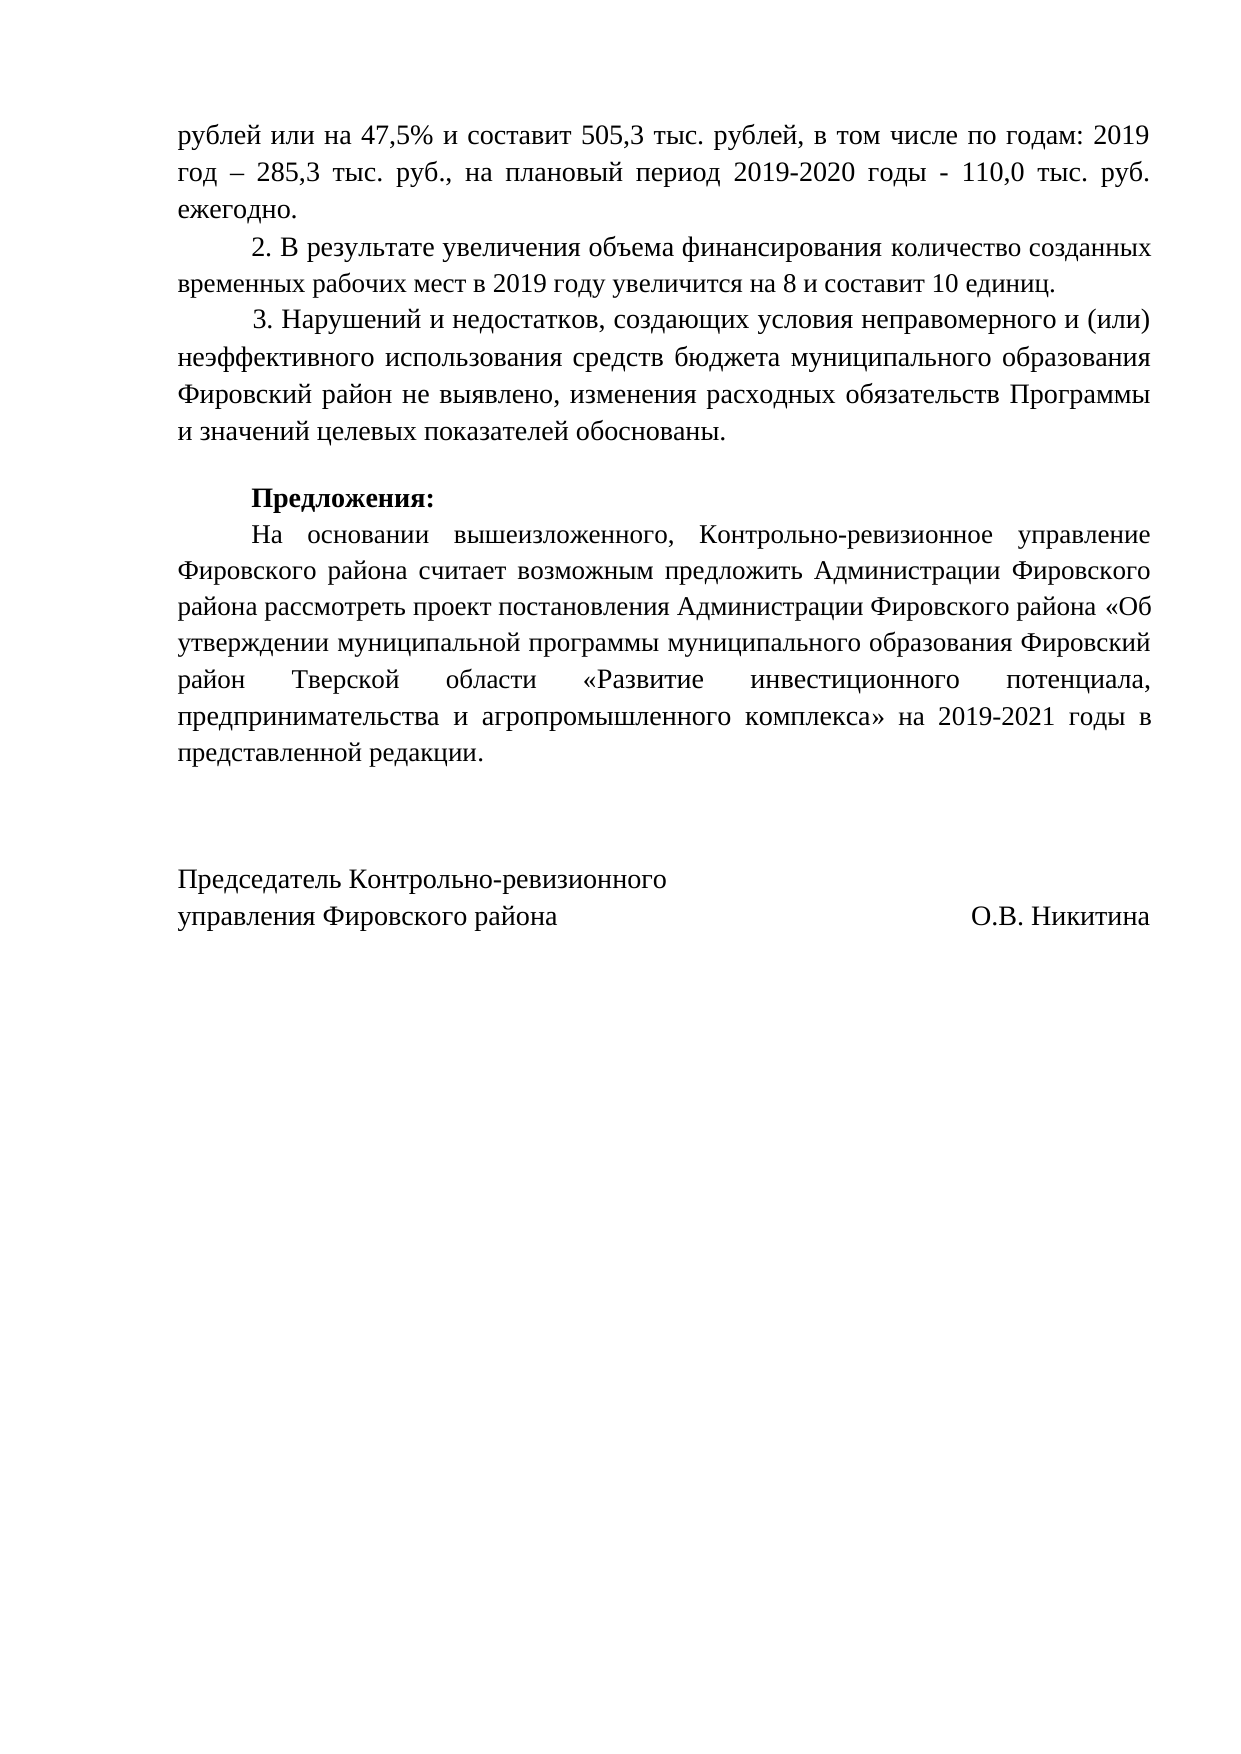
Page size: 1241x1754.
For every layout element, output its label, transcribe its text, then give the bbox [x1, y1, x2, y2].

text На основании вышеизложенного, Контрольно-ревизионное управление Фировского района считает возможным предложить Администрации Фировского района рассмотреть проект постановления Администрации Фировского района «Об утверждении муниципальной программы муниципального образования Фировский район Тверской области «Развитие инвестиционного потенциала, предпринимательства и агропромышленного комплекса» на 2019-2021 годы в представленной редакции. [177, 585, 1152, 767]
text Предложения: [177, 481, 1152, 514]
text управления Фировского района О.В. Никитина [177, 899, 1152, 932]
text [177, 118, 1152, 225]
text Председатель Контрольно-ревизионного [177, 862, 1152, 894]
text 2. В результате увеличения объема финансирования количество созданных временных рабочих мест в 2019 году увеличится на 8 и составит 10 единиц. [177, 230, 1152, 298]
text 3. Нарушений и недостатков, создающих условия неправомерного и (или) неэффективного использования средств бюджета муниципального образования Фировский район не выявлено, изменения расходных обязательств Программы и значений целевых показателей обоснованы. [177, 302, 1152, 446]
text На основании вышеизложенного, Контрольно-ревизионное управление Фировского района считает возможным предложить Администрации Фировского района рассмотреть проект постановления Администрации Фировского района «Об утверждении муниципальной программы муниципального образования Фировский район Тверской области «Развитие инвестиционного потенциала, предпринимательства и агропромышленного комплекса» на 2019-2021 годы в представленной редакции. [177, 518, 1152, 554]
